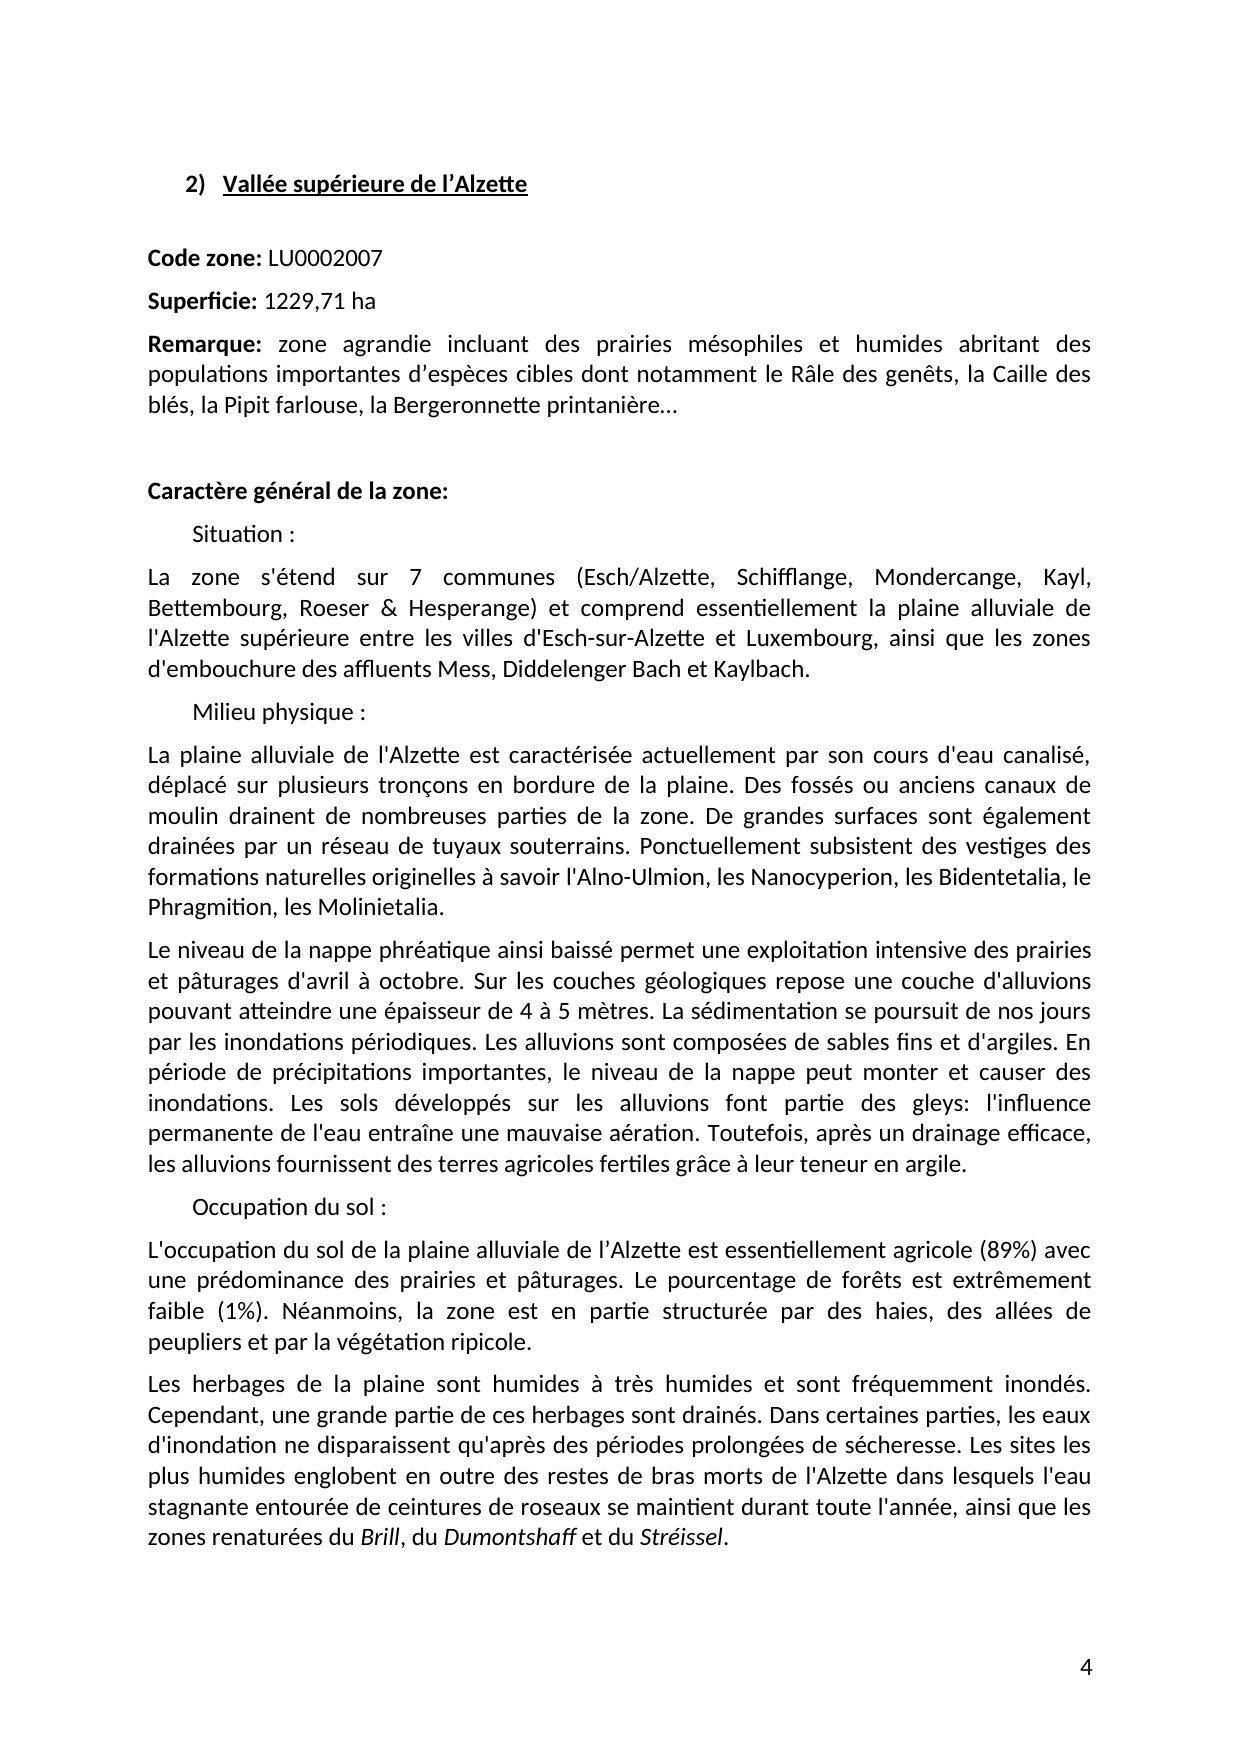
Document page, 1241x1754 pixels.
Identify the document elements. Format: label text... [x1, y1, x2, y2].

text Occupation du sol : [185, 1191, 1093, 1222]
text Code zone: LU0002007 [148, 242, 1093, 272]
text Les herbages de la plaine sont humides à très humides et sont fréquemment inondés. Cependant, une grande partie de ces herbages sont drainés. Dans certaines parties, les eaux d'inondation ne disparaissent qu'après des périodes prolongées de sécheresse. Les sites les plus humides englobent en outre des restes de bras morts de l'Alzette dans lesquels l'eau stagnante entourée de ceintures de roseaux se maintient durant toute l'année, ainsi que les zones renaturées du Brill, du Dumontshaff et du Stréissel. [148, 1369, 1093, 1552]
text Situation : [185, 518, 1093, 549]
text Remarque: zone agrandie incluant des prairies mésophiles et humides abritant des populations importantes d’espèces cibles dont notamment le Râle des genêts, la Caille des blés, la Pipit farlouse, la Bergeronnette printanière… [148, 328, 1093, 419]
subtitle Vallée supérieure de l’Alzette [185, 168, 1093, 199]
text Caractère général de la zone: [148, 475, 1093, 506]
text L'occupation du sol de la plaine alluviale de l’Alzette est essentiellement agricole (89%) avec une prédominance des prairies et pâturages. Le pourcentage de forêts est extrêmement faible (1%). Néanmoins, la zone est en partie structurée par des haies, des allées de peupliers et par la végétation ripicole. [148, 1234, 1093, 1356]
text Milieu physique : [185, 696, 1093, 726]
text La plaine alluviale de l'Alzette est caractérisée actuellement par son cours d'eau canalisé, déplacé sur plusieurs tronçons en bordure de la plaine. Des fossés ou anciens canaux de moulin drainent de nombreuses parties de la zone. De grandes surfaces sont également drainées par un réseau de tuyaux souterrains. Ponctuellement subsistent des vestiges des formations naturelles originelles à savoir l'Alno-Ulmion, les Nanocyperion, les Bidentetalia, le Phragmition, les Molinietalia. [148, 739, 1093, 922]
text Superficie: 1229,71 ha [148, 285, 1093, 316]
text Le niveau de la nappe phréatique ainsi baissé permet une exploitation intensive des prairies et pâturages d'avril à octobre. Sur les couches géologiques repose une couche d'alluvions pouvant atteindre une épaisseur de 4 à 5 mètres. La sédimentation se poursuit de nos jours par les inondations périodiques. Les alluvions sont composées de sables fins et d'argiles. En période de précipitations importantes, le niveau de la nappe peut monter et causer des inondations. Les sols développés sur les alluvions font partie des gleys: l'influence permanente de l'eau entraîne une mauvaise aération. Toutefois, après un drainage efficace, les alluvions fournissent des terres agricoles fertiles grâce à leur teneur en argile. [148, 934, 1093, 1178]
text La zone s'étend sur 7 communes (Esch/Alzette, Schifflange, Mondercange, Kayl, Bettembourg, Roeser & Hesperange) et comprend essentiellement la plaine alluviale de l'Alzette supérieure entre les villes d'Esch-sur-Alzette et Luxembourg, ainsi que les zones d'embouchure des affluents Mess, Diddelenger Bach et Kaylbach. [148, 561, 1093, 683]
